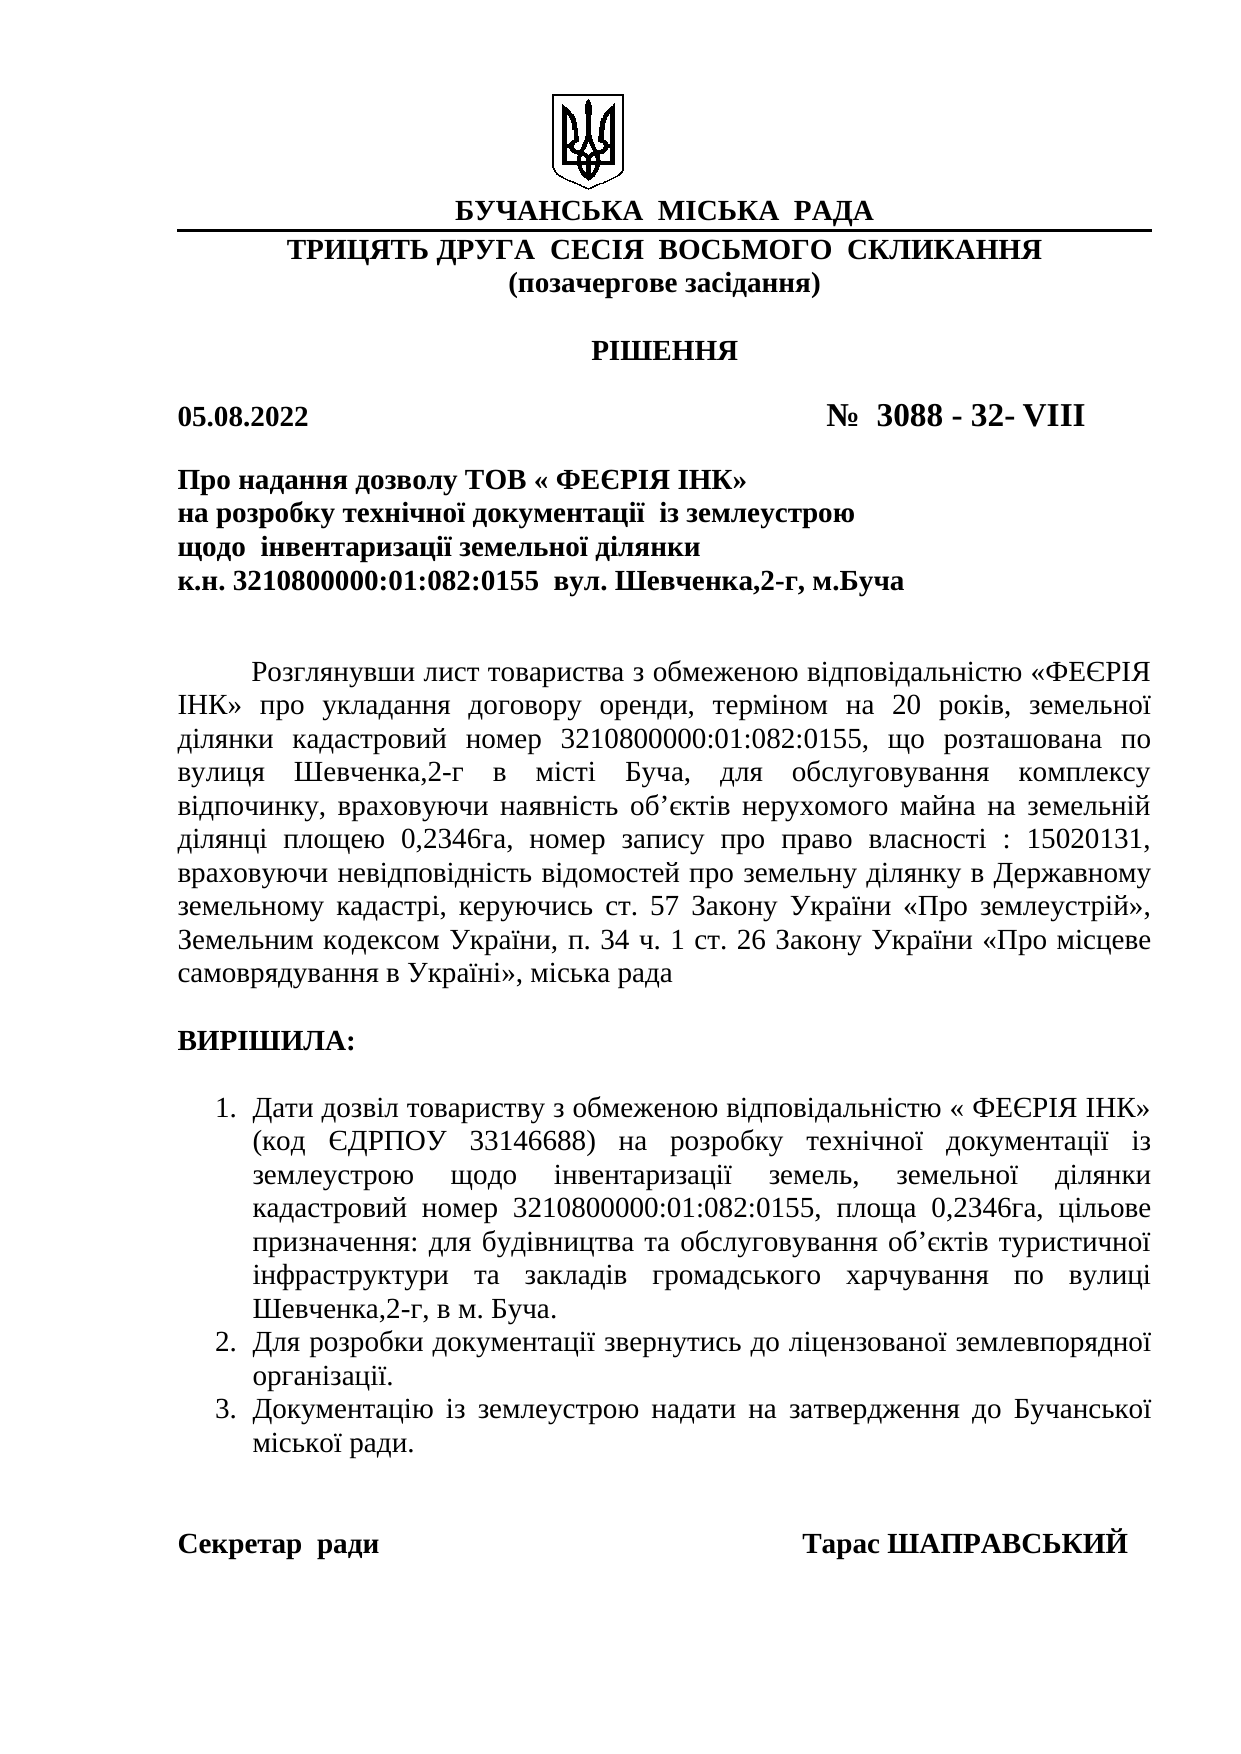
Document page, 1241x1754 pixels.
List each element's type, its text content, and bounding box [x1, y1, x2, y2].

text Розглянувши лист товариства з обмеженою відповідальністю «ФЕЄРІЯ ІНК» про укладання договору оренди, терміном на 20 років, земельної ділянки кадастровий номер 3210800000:01:082:0155, що розташована по вулиця Шевченка,2-г в місті Буча, для обслуговування комплексу відпочинку, враховуючи наявність об’єктів нерухомого майна на земельній ділянці площею 0,2346га, номер запису про право власності : 15020131, враховуючи невідповідність відомостей про земельну ділянку в Державному земельному кадастрі, керуючись ст. 57 Закону України «Про землеустрій», Земельним кодексом України, п. 34 ч. 1 ст. 26 Закону України «Про місцеве самоврядування в Україні», міська рада [177, 654, 1152, 989]
text щодо інвентаризації земельної ділянки [177, 529, 1152, 563]
text 05.08.2022 № 3088 - 32- VІІI [177, 395, 1152, 433]
list Для розробки документації звернутись до ліцензованої землевпорядної організації. [215, 1324, 1152, 1392]
text на розробку технічної документації із землеустрою [177, 496, 1152, 529]
text РІШЕННЯ [177, 333, 1152, 366]
list Документацію із землеустрою надати на затвердження до Бучанської міської ради. [215, 1392, 1152, 1459]
text ТРИЦЯТЬ ДРУГА СЕСІЯ ВОСЬМОГО СКЛИКАННЯ [177, 232, 1152, 266]
text Про надання дозволу ТОВ « ФЕЄРІЯ ІНК» [177, 462, 1152, 496]
list Дати дозвіл товариству з обмеженою відповідальністю « ФЕЄРІЯ ІНК» (код ЄДРПОУ 33146688) на розробку технічної документації із землеустрою щодо інвентаризації земель, земельної ділянки кадастровий номер 3210800000:01:082:0155, площа 0,2346га, цільове призначення: для будівництва та обслуговування об’єктів туристичної інфраструктури та закладів громадського харчування по вулиці Шевченка,2-г, в м. Буча. [215, 1090, 1152, 1324]
text к.н. 3210800000:01:082:0155 вул. Шевченка,2-г, м.Буча [177, 563, 1152, 596]
text БУЧАНСЬКА МІСЬКА РАДА [177, 193, 1152, 229]
text Секретар ради Тарас ШАПРАВСЬКИЙ [177, 1526, 1152, 1559]
text ВИРІШИЛА: [177, 1023, 1152, 1056]
text (позачергове засідання) [177, 266, 1152, 299]
